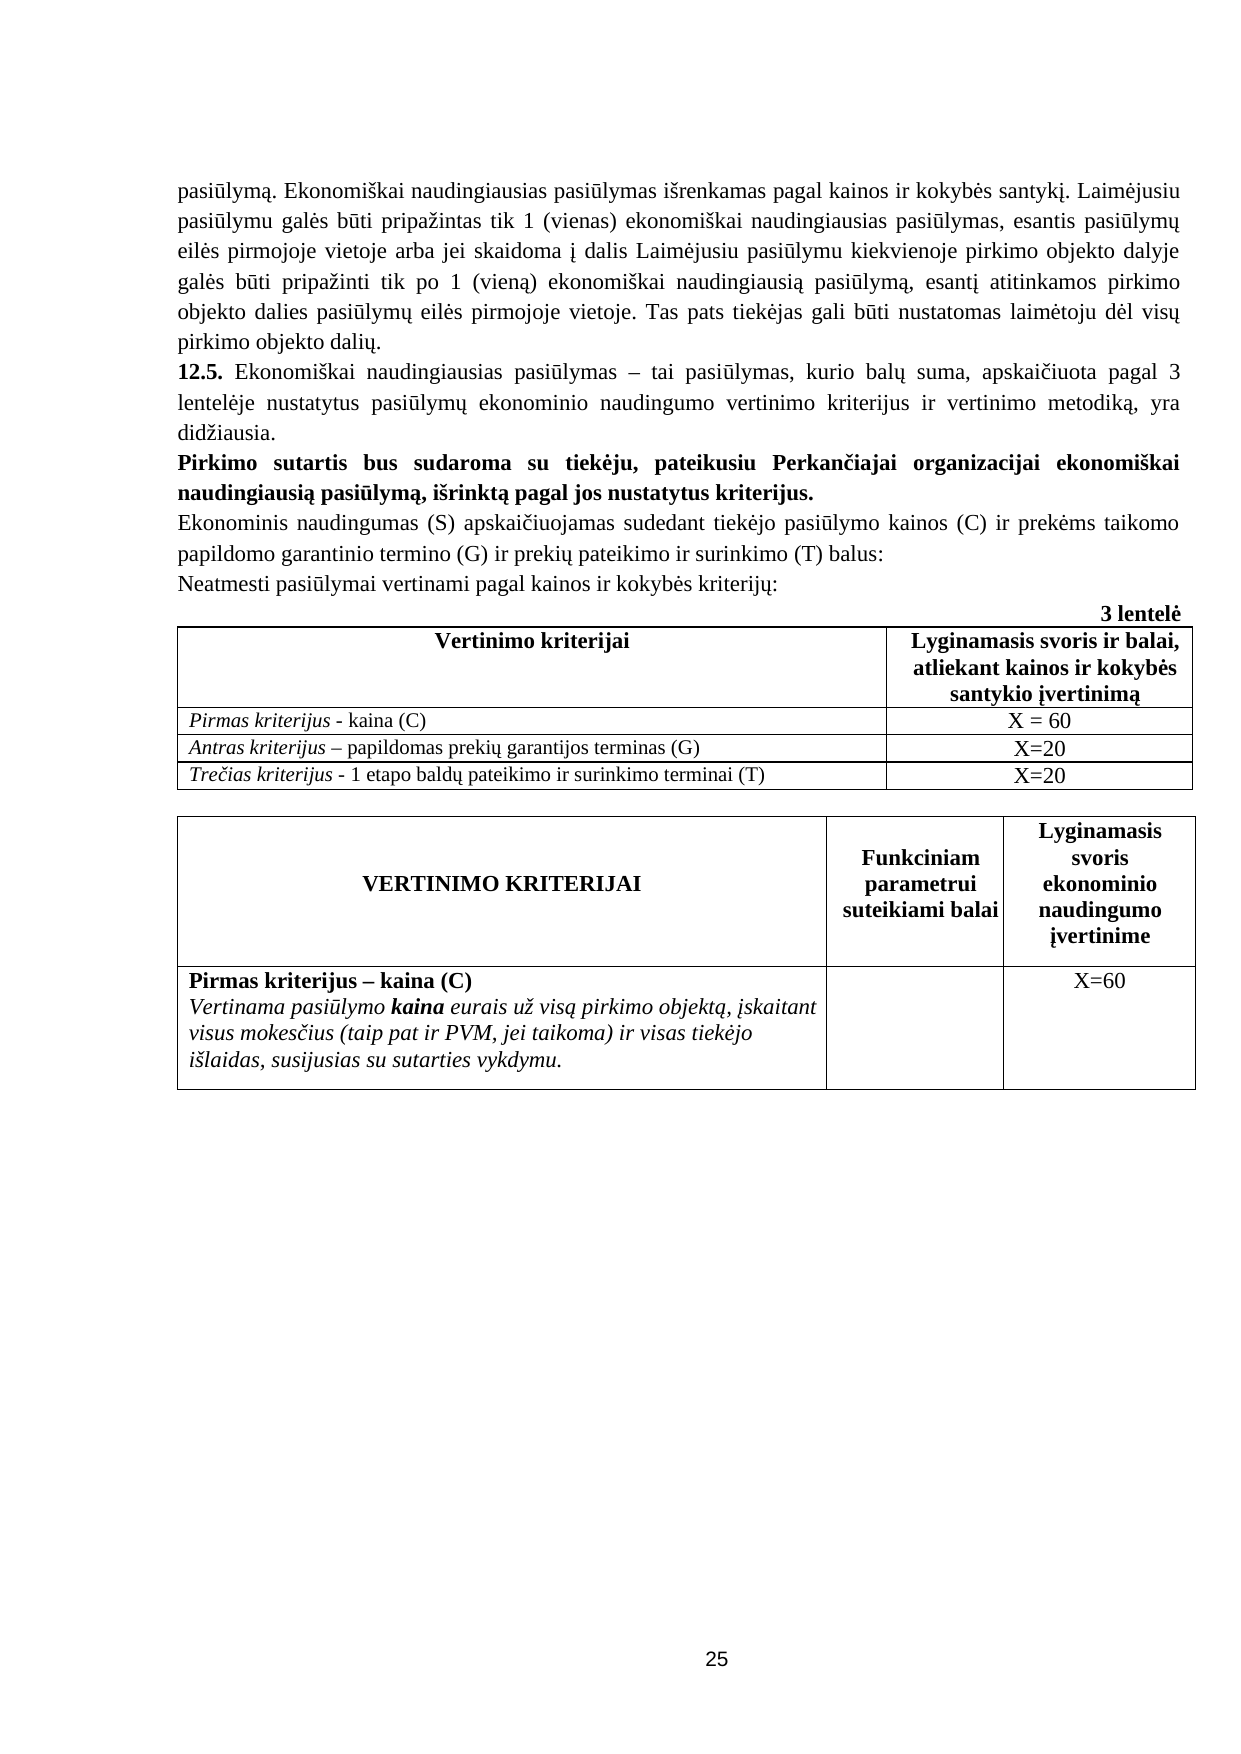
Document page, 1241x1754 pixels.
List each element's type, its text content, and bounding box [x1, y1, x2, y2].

table_cell Pirmas kriterijus - kaina (C) [178, 708, 886, 734]
table_cell Trečias kriterijus - 1 etapo baldų pateikimo ir surinkimo terminai (T) [178, 763, 886, 789]
table_cell X=20 [887, 763, 1192, 789]
table_cell X=20 [887, 735, 1192, 761]
text Ekonominis naudingumas (S) apskaičiuojamas sudedant tiekėjo pasiūlymo kainos (C) ir prekėms taikomo papildomo garantinio termino (G) ir prekių pateikimo ir surinkimo (T) balus: [177, 509, 1181, 566]
table_header Funkciniam parametrui suteikiami balai [827, 817, 1003, 966]
table_cell [827, 967, 1003, 1089]
table_cell X = 60 [887, 708, 1192, 734]
table_header Lyginamasis svoris ir balai, atliekant kainos ir kokybės santykio įvertinimą [887, 628, 1192, 707]
table_header Vertinimo kriterijai [178, 628, 886, 707]
table_header VERTINIMO KRITERIJAI [178, 817, 826, 966]
text Pirkimo sutartis bus sudaroma su tiekėju, pateikusiu Perkančiajai organizacijai ekonomiškai naudingiausią pasiūlymą, išrinktą pagal jos nustatytus kriterijus. [177, 449, 1181, 506]
table_cell Pirmas kriterijus – kaina (C) Vertinama pasiūlymo kaina eurais už visą pirkimo objektą, įskaitant visus mokesčius (taip pat ir PVM, jei taikoma) ir visas tiekėjo išlaidas, susijusias su sutarties vykdymu. [178, 967, 826, 1089]
text 12.5. Ekonomiškai naudingiausias pasiūlymas – tai pasiūlymas, kurio balų suma, apskaičiuota pagal 3 lentelėje nustatytus pasiūlymų ekonominio naudingumo vertinimo kriterijus ir vertinimo metodiką, yra didžiausia. [177, 358, 1181, 445]
text Neatmesti pasiūlymai vertinami pagal kainos ir kokybės kriterijų: [177, 570, 1181, 596]
table_cell Antras kriterijus – papildomas prekių garantijos terminas (G) [178, 735, 886, 761]
list 3 lentelė [221, 600, 1181, 626]
table_header Lyginamasis svoris ekonominio naudingumo įvertinime [1004, 817, 1195, 966]
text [177, 177, 1181, 354]
table_cell X=60 [1004, 967, 1195, 1089]
